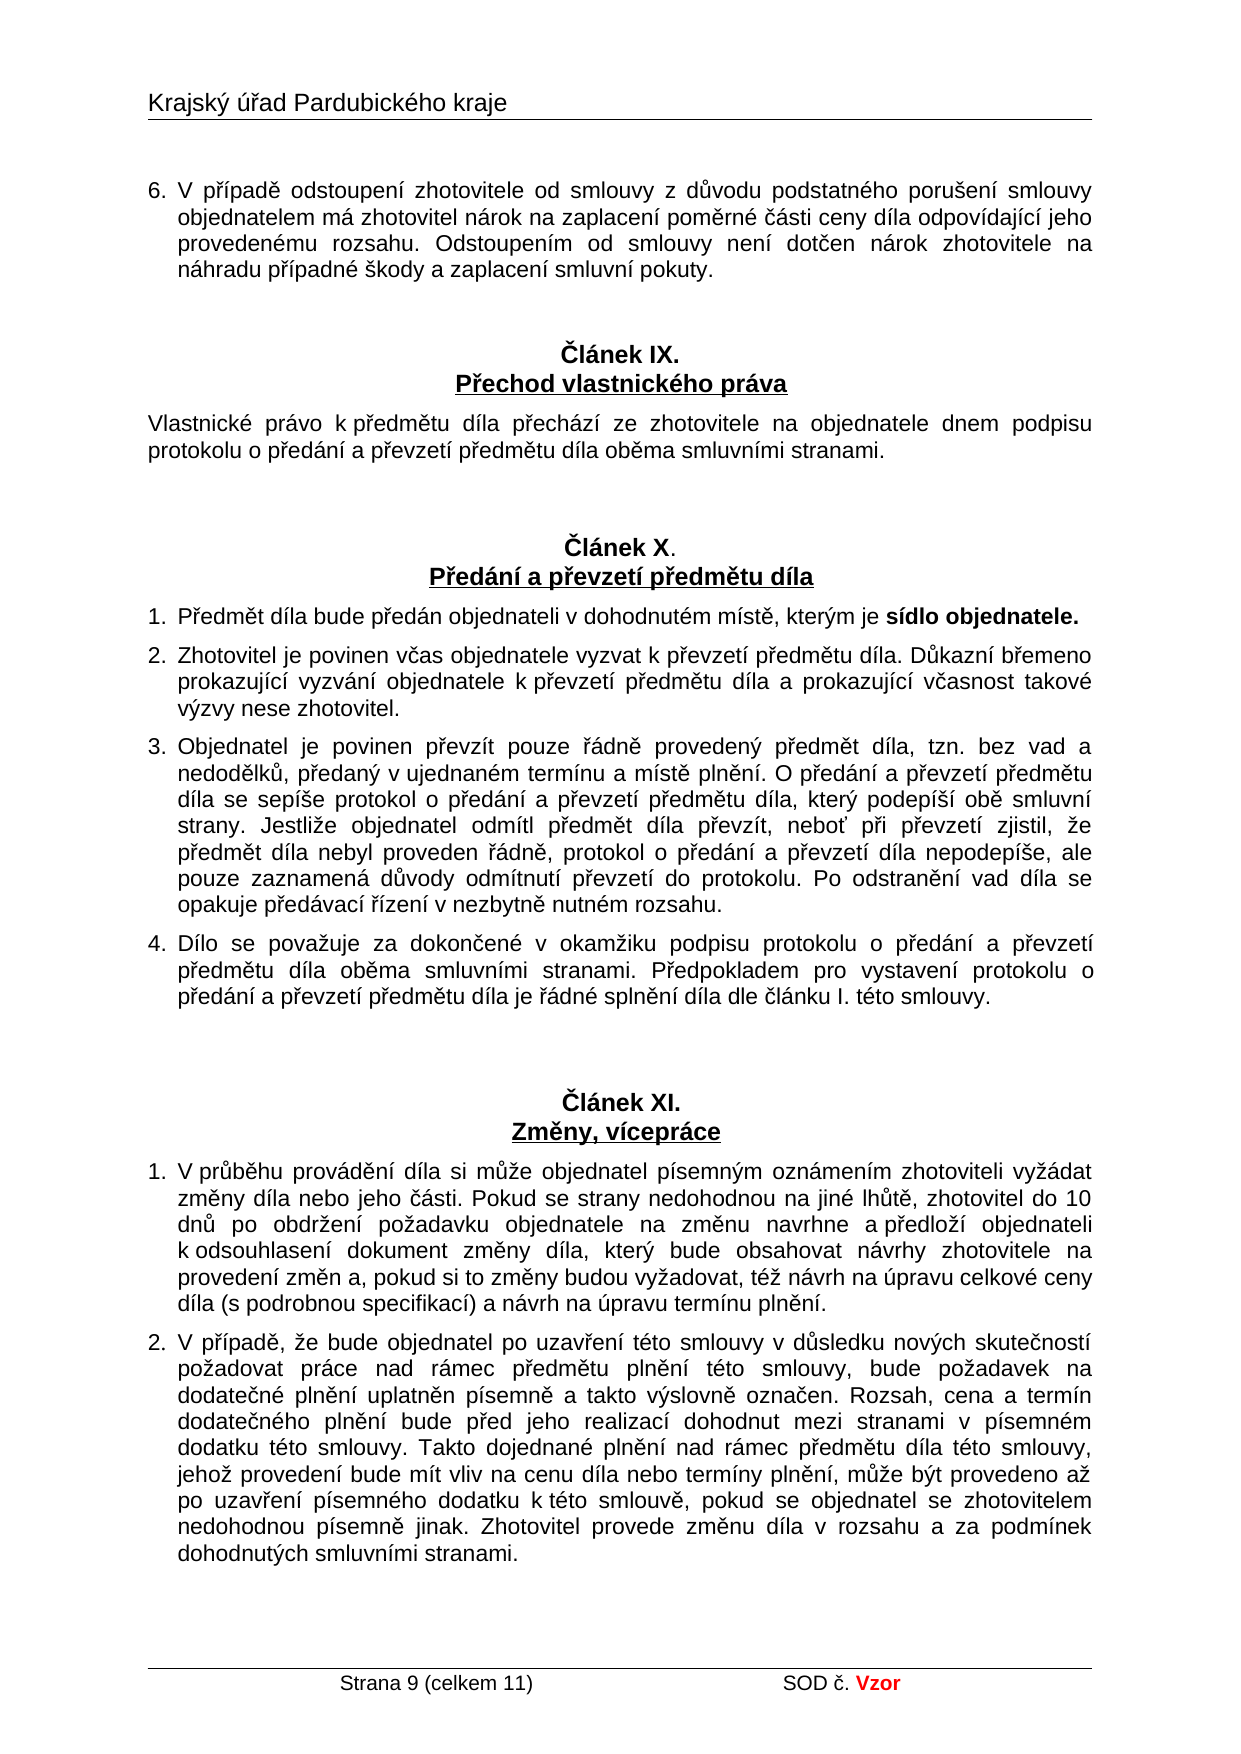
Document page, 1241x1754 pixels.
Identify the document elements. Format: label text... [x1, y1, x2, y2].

text 6. V případě odstoupení zhotovitele od smlouvy z důvodu podstatného porušení smlouvy objednatelem má zhotovitel nárok na zaplacení poměrné části ceny díla odpovídající jeho provedenému rozsahu. Odstoupením od smlouvy není dotčen nárok zhotovitele na náhradu případné škody a zaplacení smluvní pokuty. [148, 177, 1092, 283]
text 3. Objednatel je povinen převzít pouze řádně provedený předmět díla, tzn. bez vad a nedodělků, předaný v ujednaném termínu a místě plnění. O předání a převzetí předmětu díla se sepíše protokol o předání a převzetí předmětu díla, který podepíší obě smluvní strany. Jestliže objednatel odmítl předmět díla převzít, neboť při převzetí zjistil, že předmět díla nebyl proveden řádně, protokol o předání a převzetí díla nepodepíše, ale pouze zaznamená důvody odmítnutí převzetí do protokolu. Po odstranění vad díla se opakuje předávací řízení v nezbytně nutném rozsahu. [148, 733, 1092, 918]
subtitle Změny, vícepráce [148, 1117, 1085, 1146]
text Článek XI. [148, 1088, 1095, 1117]
text Článek IX. [148, 340, 1092, 369]
text 2. V případě, že bude objednatel po uzavření této smlouvy v důsledku nových skutečností požadovat práce nad rámec předmětu plnění této smlouvy, bude požadavek na dodatečné plnění uplatněn písemně a takto výslovně označen. Rozsah, cena a termín dodatečného plnění bude před jeho realizací dohodnut mezi stranami v písemném dodatku této smlouvy. Takto dojednané plnění nad rámec předmětu díla této smlouvy, jehož provedení bude mít vliv na cenu díla nebo termíny plnění, může být provedeno až po uzavření písemného dodatku k této smlouvě, pokud se objednatel se zhotovitelem nedohodnou písemně jinak. Zhotovitel provede změnu díla v rozsahu a za podmínek dohodnutých smluvními stranami. [148, 1329, 1092, 1566]
subtitle Přechod vlastnického práva [148, 369, 1095, 398]
list Předání a převzetí předmětu díla [148, 562, 1095, 590]
text 2. Zhotovitel je povinen včas objednatele vyzvat k převzetí předmětu díla. Důkazní břemeno prokazující vyzvání objednatele k převzetí předmětu díla a prokazující včasnost takové výzvy nese zhotovitel. [148, 642, 1092, 721]
text Vlastnické právo k předmětu díla přechází ze zhotovitele na objednatele dnem podpisu protokolu o předání a převzetí předmětu díla oběma smluvními stranami. [148, 410, 1092, 463]
list Článek X. [148, 533, 1092, 562]
list 4. Dílo se považuje za dokončené v okamžiku podpisu protokolu o předání a převzetí předmětu díla oběma smluvními stranami. Předpokladem pro vystavení protokolu o předání a převzetí předmětu díla je řádné splnění díla dle článku I. této smlouvy. [148, 930, 1095, 1009]
list 1. Předmět díla bude předán objednateli v dohodnutém místě, kterým je sídlo objednatele. [148, 603, 1095, 629]
text 1. V průběhu provádění díla si může objednatel písemným oznámením zhotoviteli vyžádat změny díla nebo jeho části. Pokud se strany nedohodnou na jiné lhůtě, zhotovitel do 10 dnů po obdržení požadavku objednatele na změnu navrhne a předloží objednateli k odsouhlasení dokument změny díla, který bude obsahovat návrhy zhotovitele na provedení změn a, pokud si to změny budou vyžadovat, též návrh na úpravu celkové ceny díla (s podrobnou specifikací) a návrh na úpravu termínu plnění. [148, 1158, 1092, 1316]
